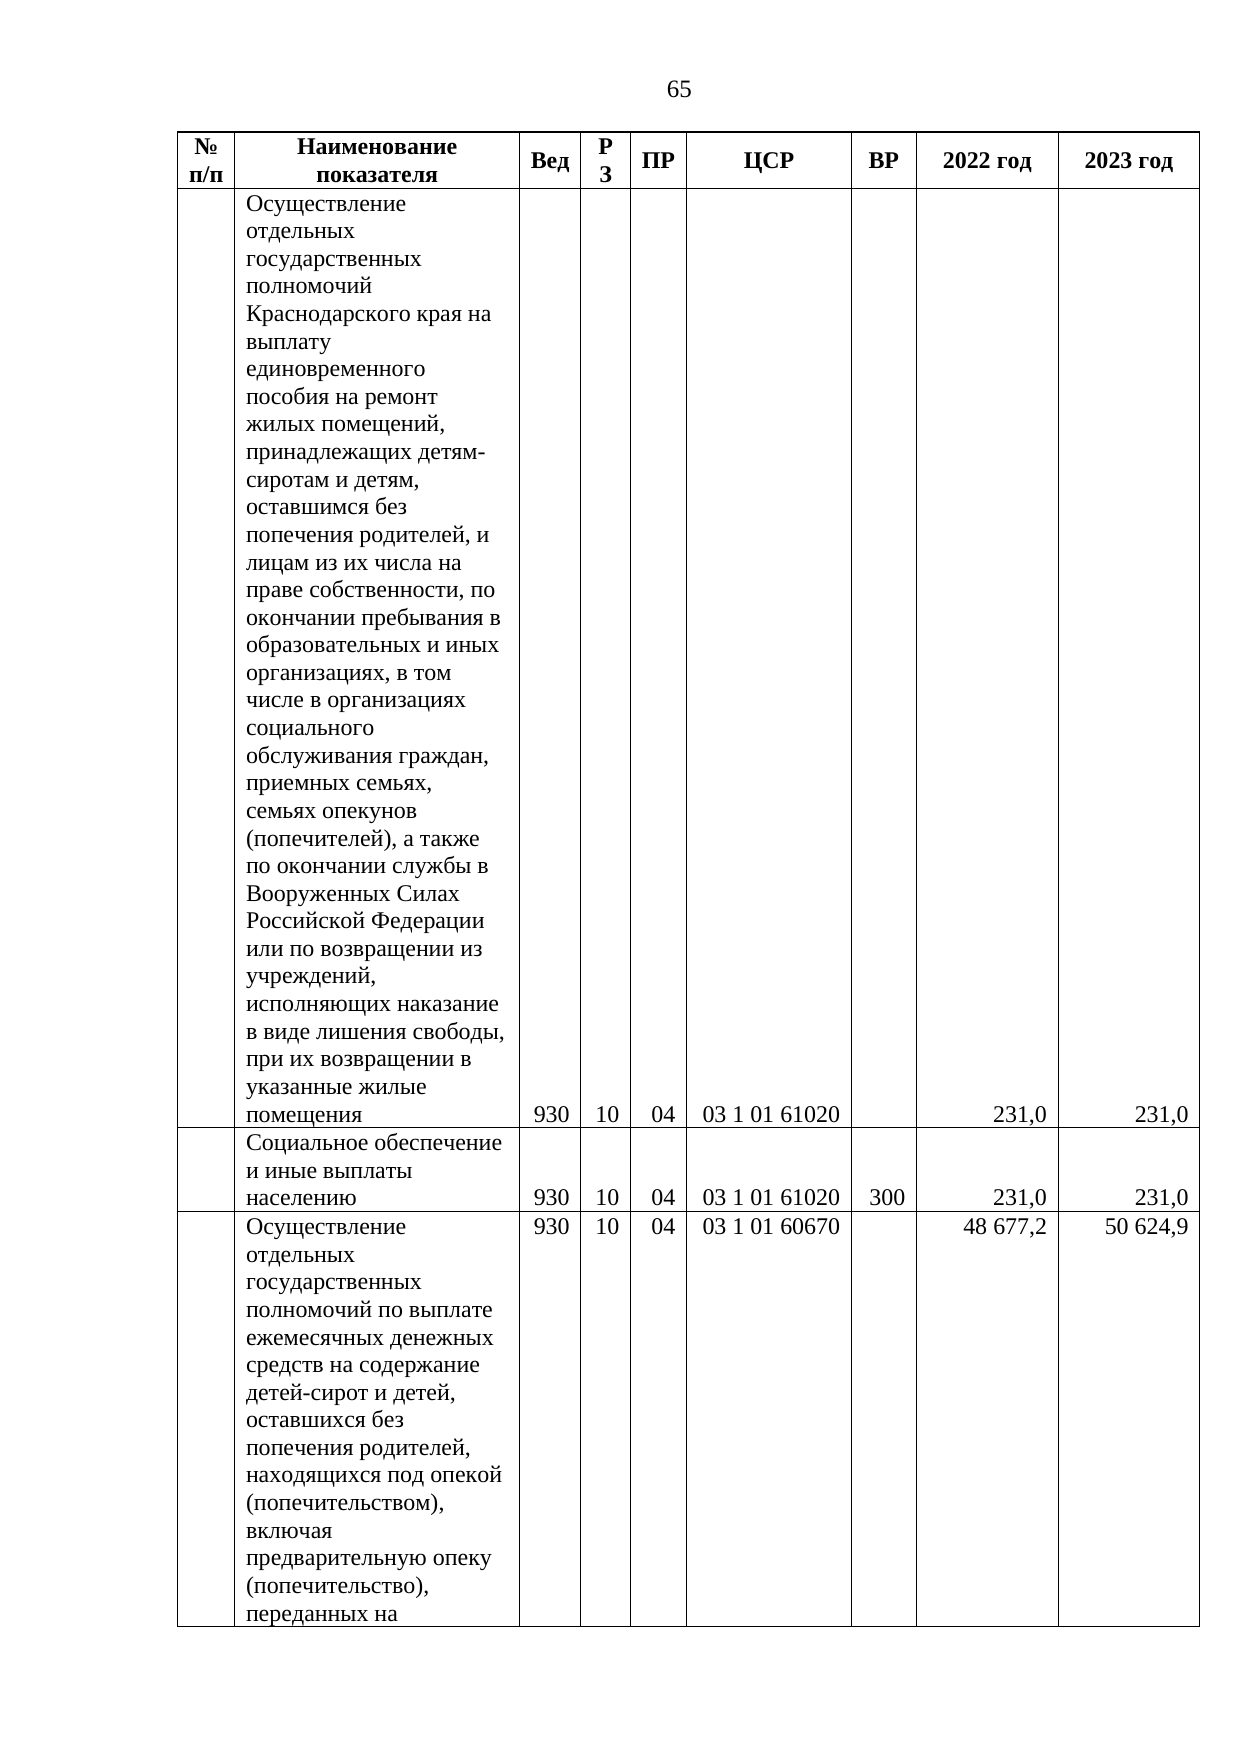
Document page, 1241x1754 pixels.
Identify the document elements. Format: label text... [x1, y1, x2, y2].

table_header ПР [631, 133, 686, 188]
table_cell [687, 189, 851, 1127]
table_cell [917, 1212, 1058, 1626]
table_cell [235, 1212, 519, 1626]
table_header Наименование показателя [235, 133, 519, 188]
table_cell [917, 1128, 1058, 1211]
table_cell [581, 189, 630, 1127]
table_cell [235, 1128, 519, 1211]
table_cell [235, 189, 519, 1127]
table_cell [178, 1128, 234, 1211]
table_header ЦСР [687, 133, 851, 188]
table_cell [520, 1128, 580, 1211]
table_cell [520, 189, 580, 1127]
table_header № п/п [178, 133, 234, 188]
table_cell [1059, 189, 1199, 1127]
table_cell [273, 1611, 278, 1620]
table_header Вед [520, 133, 580, 188]
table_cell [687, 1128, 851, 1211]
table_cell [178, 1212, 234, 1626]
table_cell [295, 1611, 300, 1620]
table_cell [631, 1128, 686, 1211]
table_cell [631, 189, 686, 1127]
table_header 2023 год [1059, 133, 1199, 188]
table_header РЗ [581, 133, 630, 188]
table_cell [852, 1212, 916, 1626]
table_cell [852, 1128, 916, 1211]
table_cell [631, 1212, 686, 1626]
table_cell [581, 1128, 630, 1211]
table_header ВР [852, 133, 916, 188]
table_header 2022 год [917, 133, 1058, 188]
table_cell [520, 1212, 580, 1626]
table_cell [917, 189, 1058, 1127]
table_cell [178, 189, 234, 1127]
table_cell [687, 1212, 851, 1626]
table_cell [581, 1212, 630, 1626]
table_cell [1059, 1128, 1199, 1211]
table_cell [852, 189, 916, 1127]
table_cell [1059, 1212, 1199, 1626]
